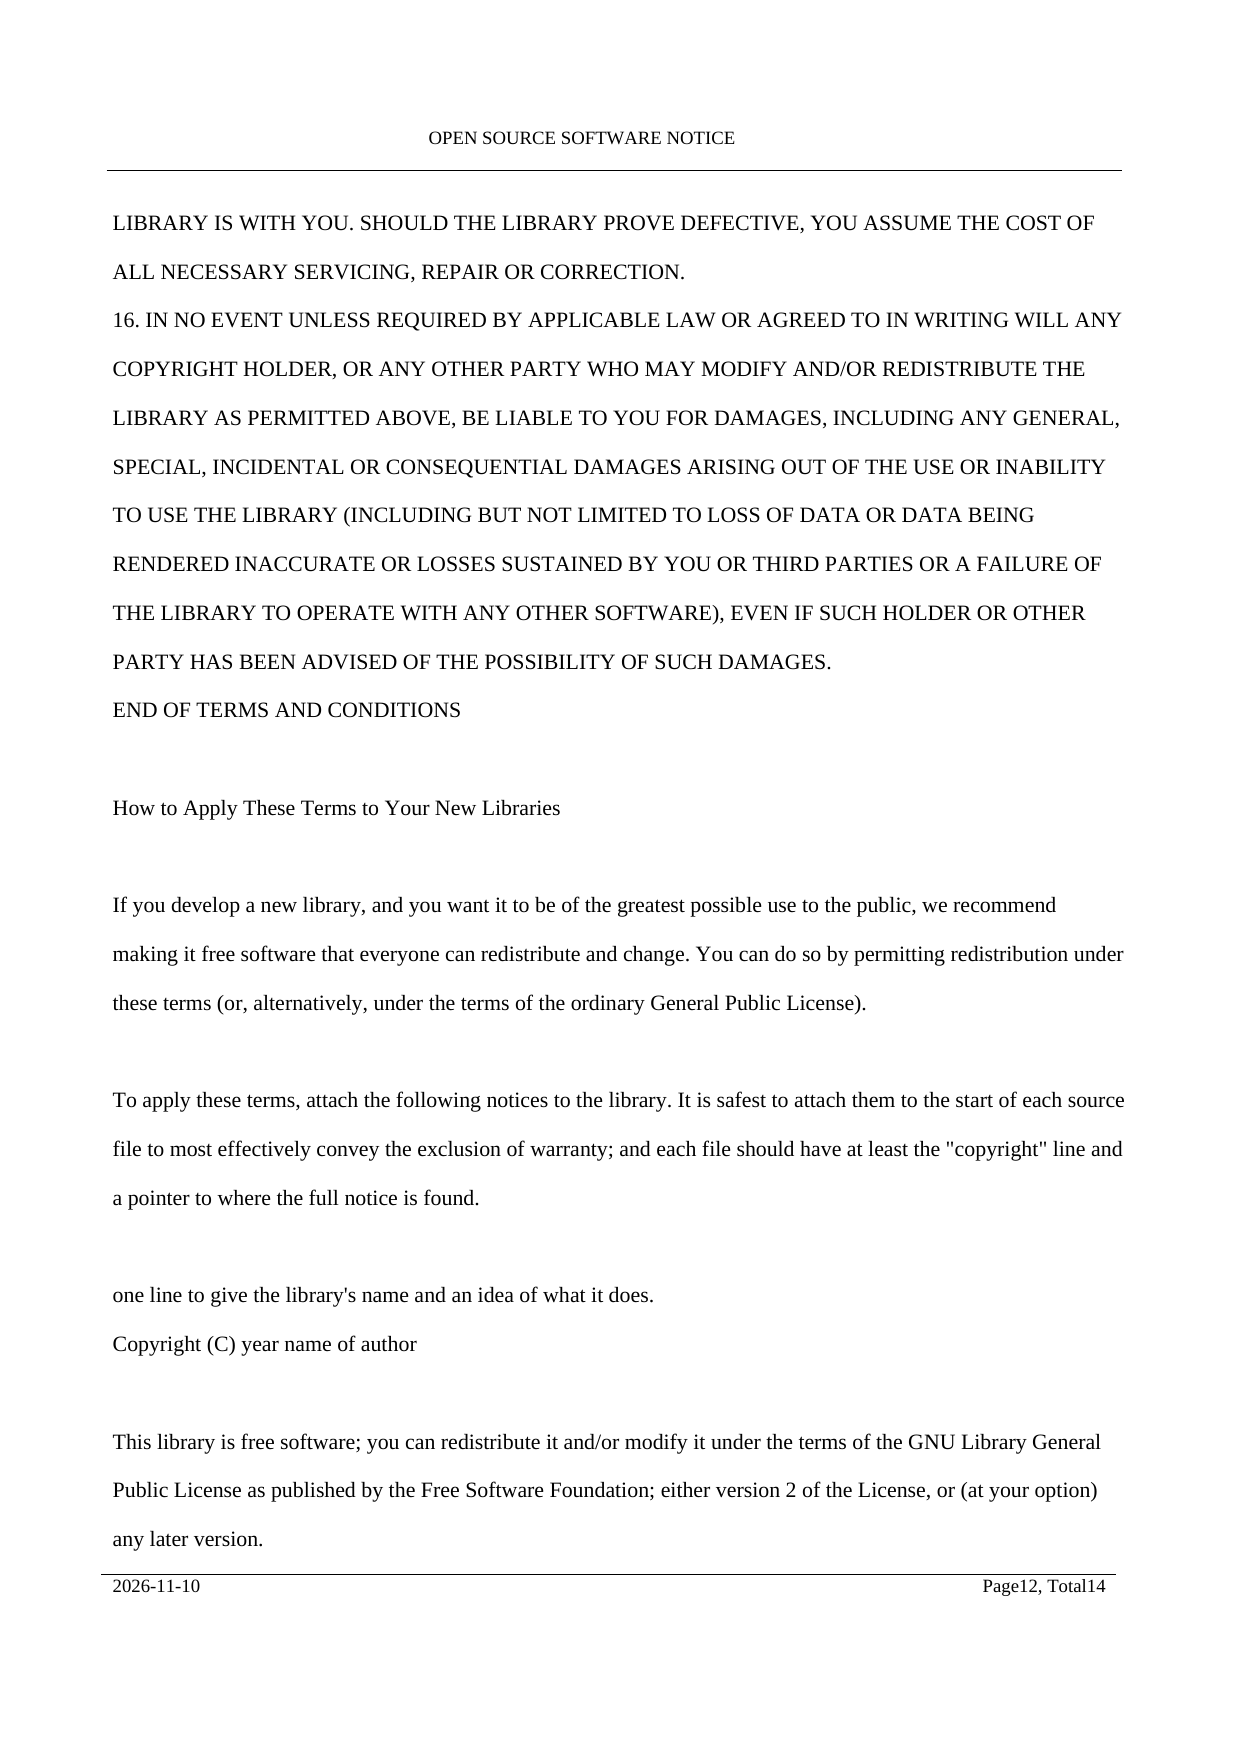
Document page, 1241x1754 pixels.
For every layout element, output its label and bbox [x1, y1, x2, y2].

text [112, 206, 1128, 1555]
